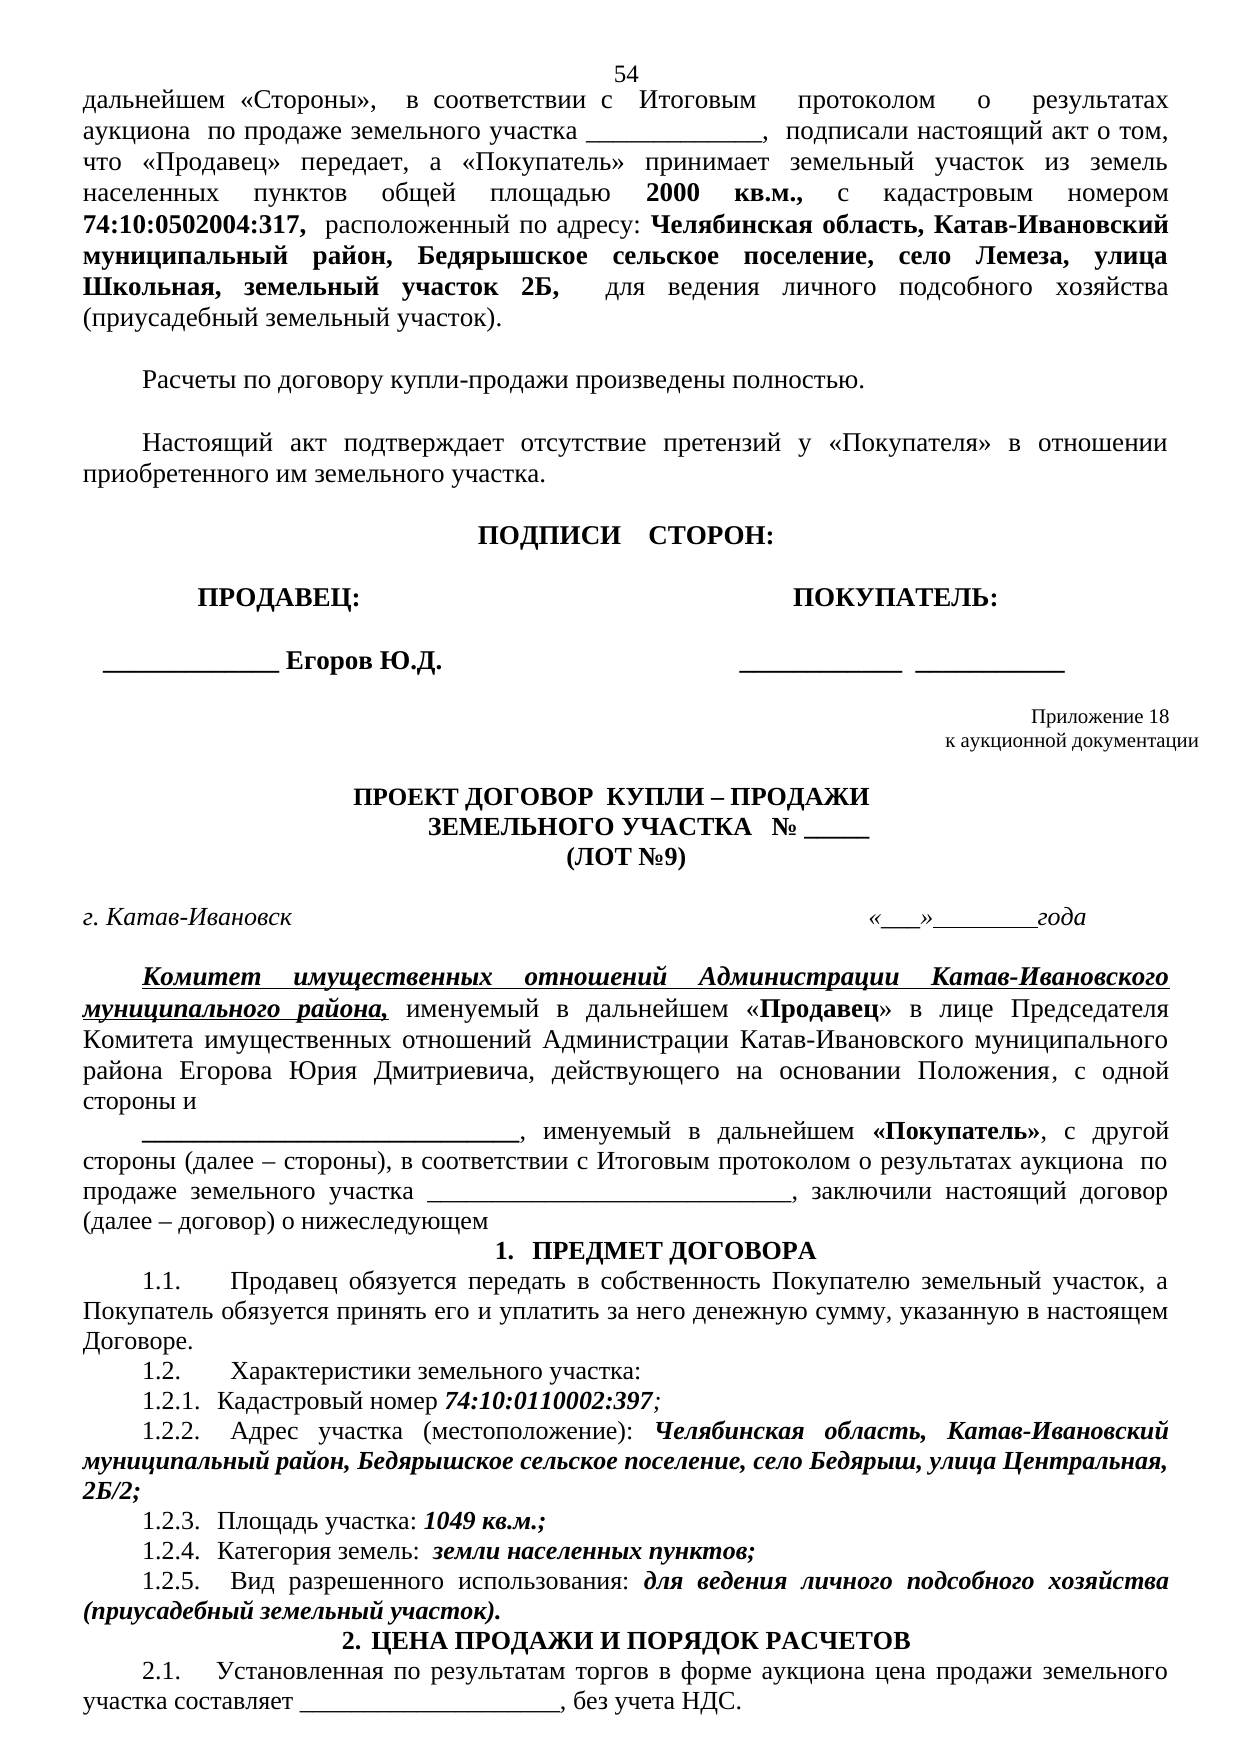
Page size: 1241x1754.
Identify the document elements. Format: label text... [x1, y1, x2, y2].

list Адрес участка (местоположение): Челябинская область, Катав-Ивановский муниципальный район, Бедярышское сельское поселение, село Бедярыш, улица Центральная, 2Б/2; [83, 1415, 1169, 1505]
text к аукционной документации [24, 728, 1199, 752]
list Площадь участка: 1049 кв.м.; [142, 1505, 1169, 1535]
text _____________________________, именуемый в дальнейшем «Покупатель», с другой стороны (далее – стороны), в соответствии с Итоговым протоколом о результатах аукциона по продаже земельного участка ____________________________, заключили настоящий договор (далее – договор) о нижеследующем [83, 1115, 1169, 1235]
text _____________ Егоров Ю.Д. ____________ ___________ [83, 644, 1169, 675]
list Предмет договора [142, 1235, 1169, 1265]
text Приложение 18 [688, 704, 1169, 728]
list Установленная по результатам торгов в форме аукциона цена продажи земельного участка составляет ____________________, без учета НДС. [83, 1655, 1169, 1715]
list Цена продажи и порядок расчетов [83, 1625, 1169, 1655]
subtitle ЗЕМЕЛЬНОГО УЧАСТКА № _____ [83, 811, 1169, 841]
text ПРОДАВЕЦ: ПОКУПАТЕЛЬ: [83, 581, 1169, 613]
text (ЛОТ №9) [83, 841, 1169, 871]
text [83, 83, 1169, 332]
table_header «___» года [585, 901, 1098, 931]
text ПОДПИСИ СТОРОН: [83, 519, 1169, 550]
list Категория земель: земли населенных пунктов; [142, 1535, 1169, 1565]
table_header г. Катав-Ивановск [71, 901, 584, 931]
list Продавец обязуется передать в собственность Покупателю земельный участок, а Покупатель обязуется принять его и уплатить за него денежную сумму, указанную в настоящем Договоре. [83, 1265, 1169, 1355]
text ПРОЕКТ ДОГОВОР КУПЛИ – ПРОДАЖИ [24, 781, 1199, 811]
list Вид разрешенного использования: для ведения личного подсобного хозяйства (приусадебный земельный участок). [83, 1565, 1169, 1625]
text Настоящий акт подтверждает отсутствие претензий у «Покупателя» в отношении приобретенного им земельного участка. [83, 426, 1169, 488]
list Кадастровый номер 74:10:0110002:397; [142, 1385, 1169, 1415]
text Комитет имущественных отношений Администрации Катав-Ивановского муниципального района, именуемый в дальнейшем «Продавец» в лице Председателя Комитета имущественных отношений Администрации Катав-Ивановского муниципального района Егорова Юрия Дмитриевича, действующего на основании Положения, с одной стороны и [83, 961, 1169, 1115]
list Характеристики земельного участка: [83, 1355, 1169, 1385]
text Расчеты по договору купли-продажи произведены полностью. [83, 363, 1169, 394]
